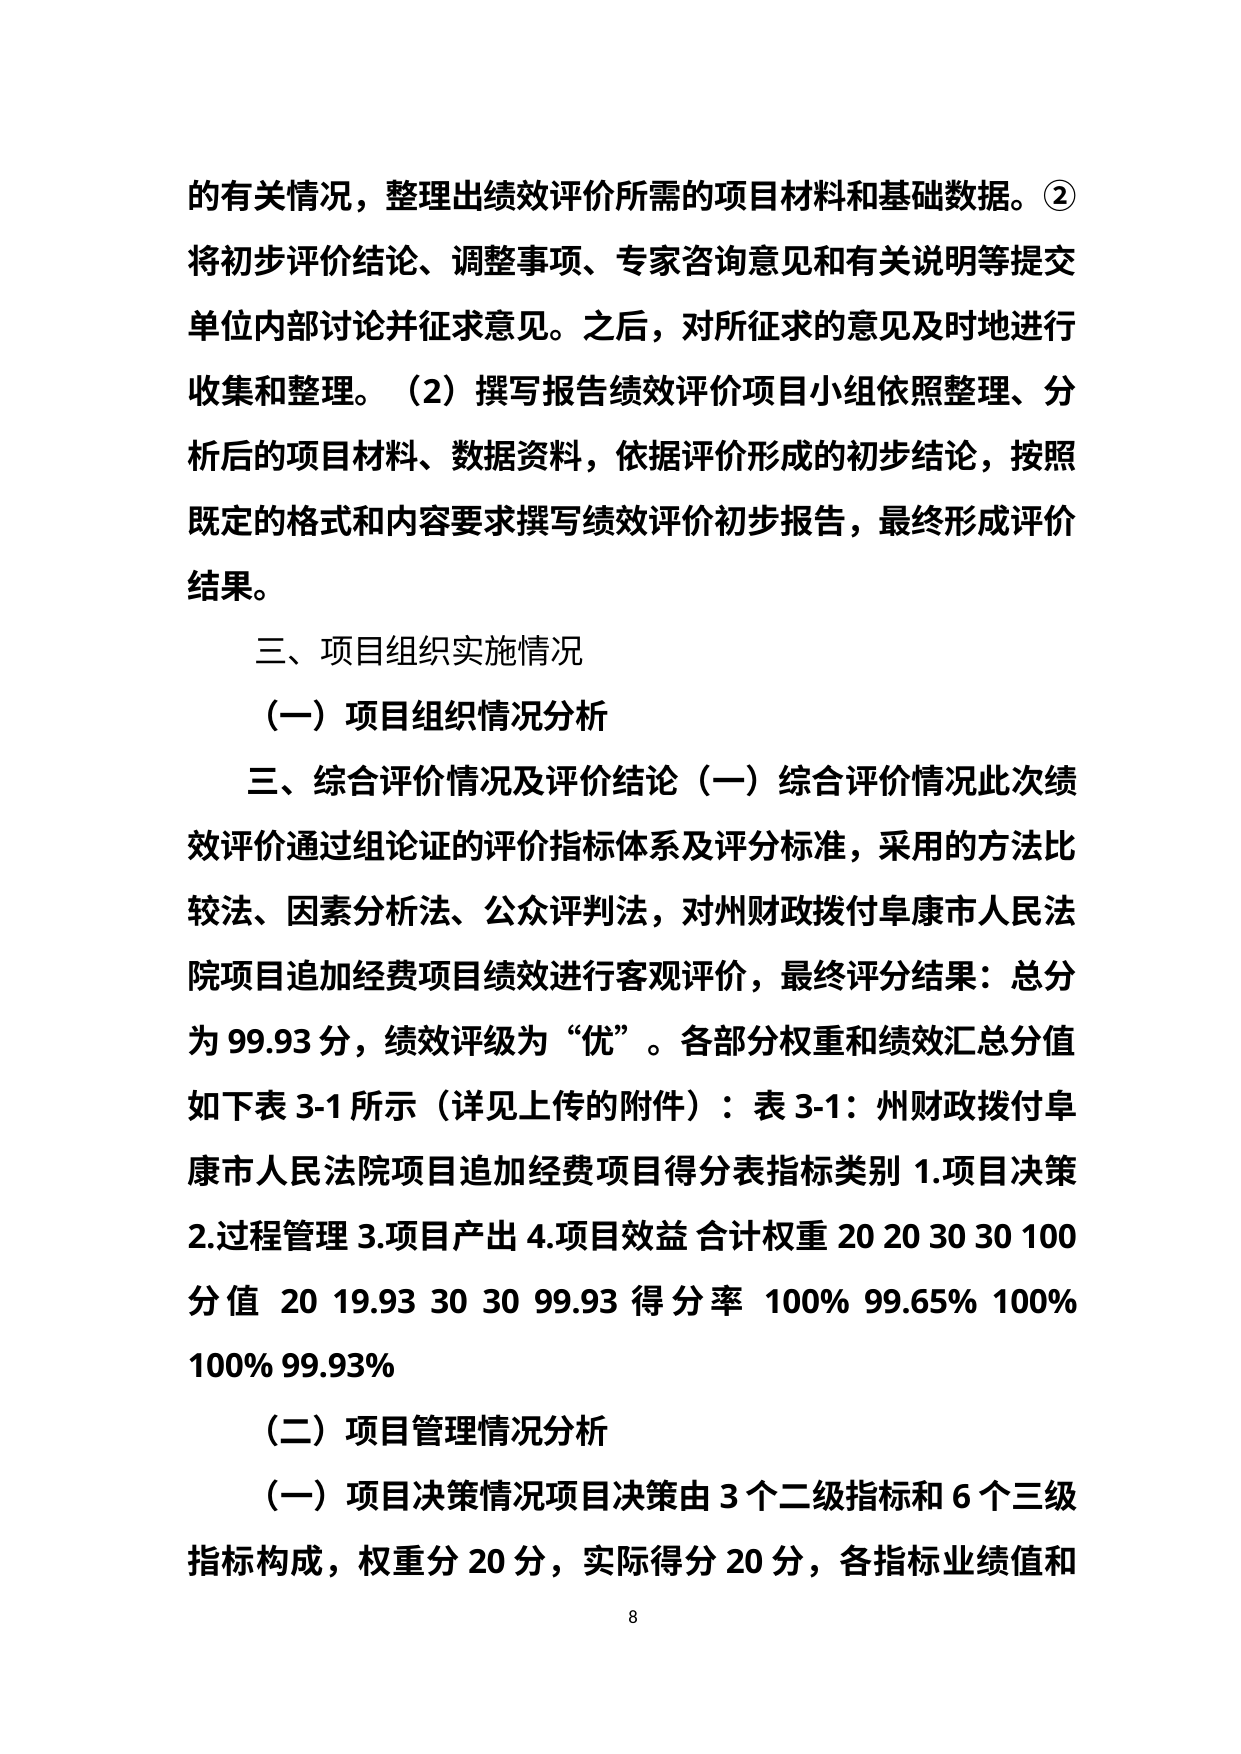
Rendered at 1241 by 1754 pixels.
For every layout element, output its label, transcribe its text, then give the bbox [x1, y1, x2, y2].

text （一）项目组织情况分析 [187, 682, 1078, 747]
text 三、项目组织实施情况 [187, 617, 1078, 682]
text （二）项目管理情况分析 [187, 1397, 1078, 1462]
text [187, 1462, 1078, 1592]
text 三、综合评价情况及评价结论（一）综合评价情况此次绩效评价通过组论证的评价指标体系及评分标准，采用的方法比较法、因素分析法、公众评判法，对州财政拨付阜康市人民法院项目追加经费项目绩效进行客观评价，最终评分结果：总分为99.93分，绩效评级为“优”。各部分权重和绩效汇总分值如下表3-1所示（详见上传的附件）：表3-1：州财政拨付阜康市人民法院项目追加经费项目得分表指标类别 1.项目决策 2.过程管理 3.项目产出 4.项目效益 合计权重 20 20 30 30 100分值 20 19.93 30 30 99.93得分率 100% 99.65% 100% 100% 99.93% [187, 747, 1078, 1397]
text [187, 162, 1078, 617]
